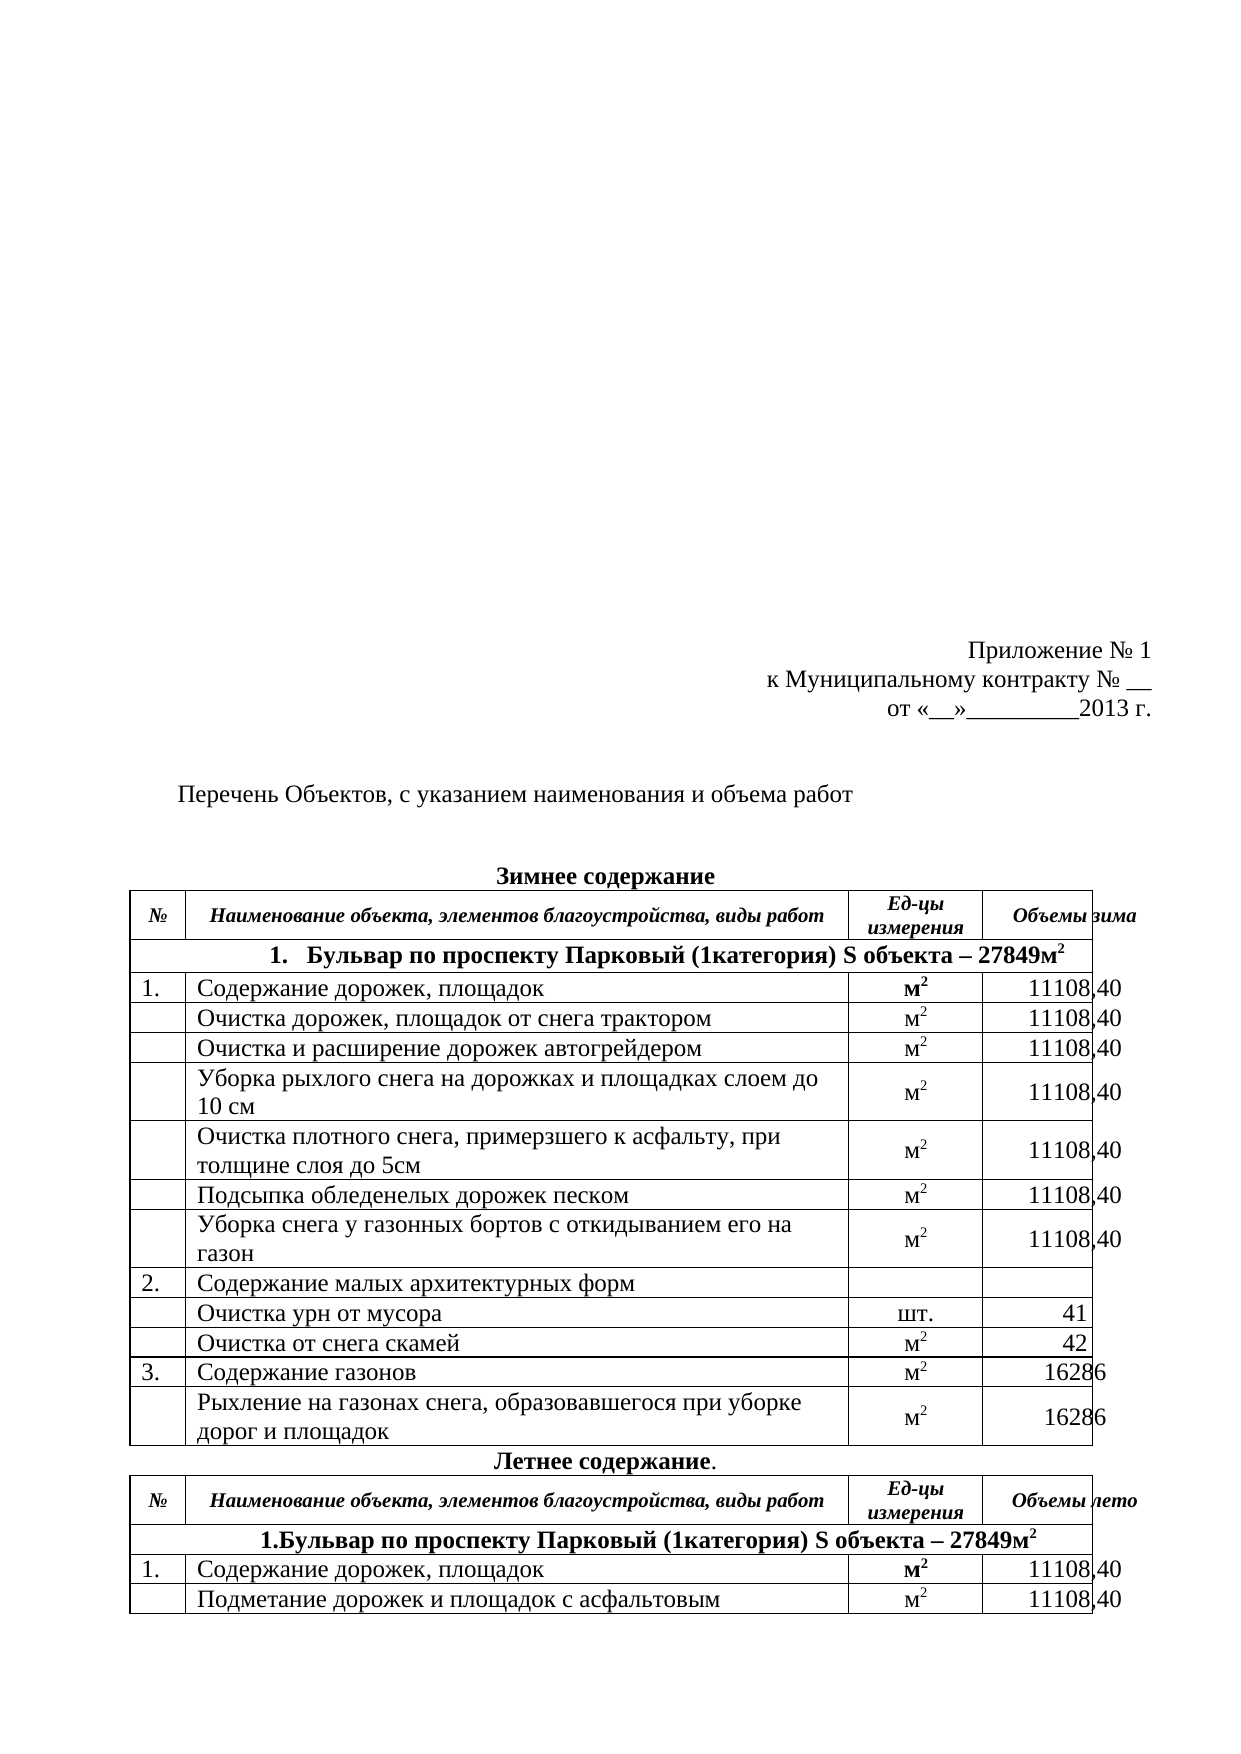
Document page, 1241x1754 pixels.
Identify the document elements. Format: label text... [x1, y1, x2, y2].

text от «__»_________2013 г. [177, 693, 1152, 722]
text к Муниципальному контракту № __ [177, 664, 1152, 693]
text Перечень Объектов, с указанием наименования и объема работ [177, 779, 1152, 808]
text Приложение № 1 [177, 636, 1152, 664]
